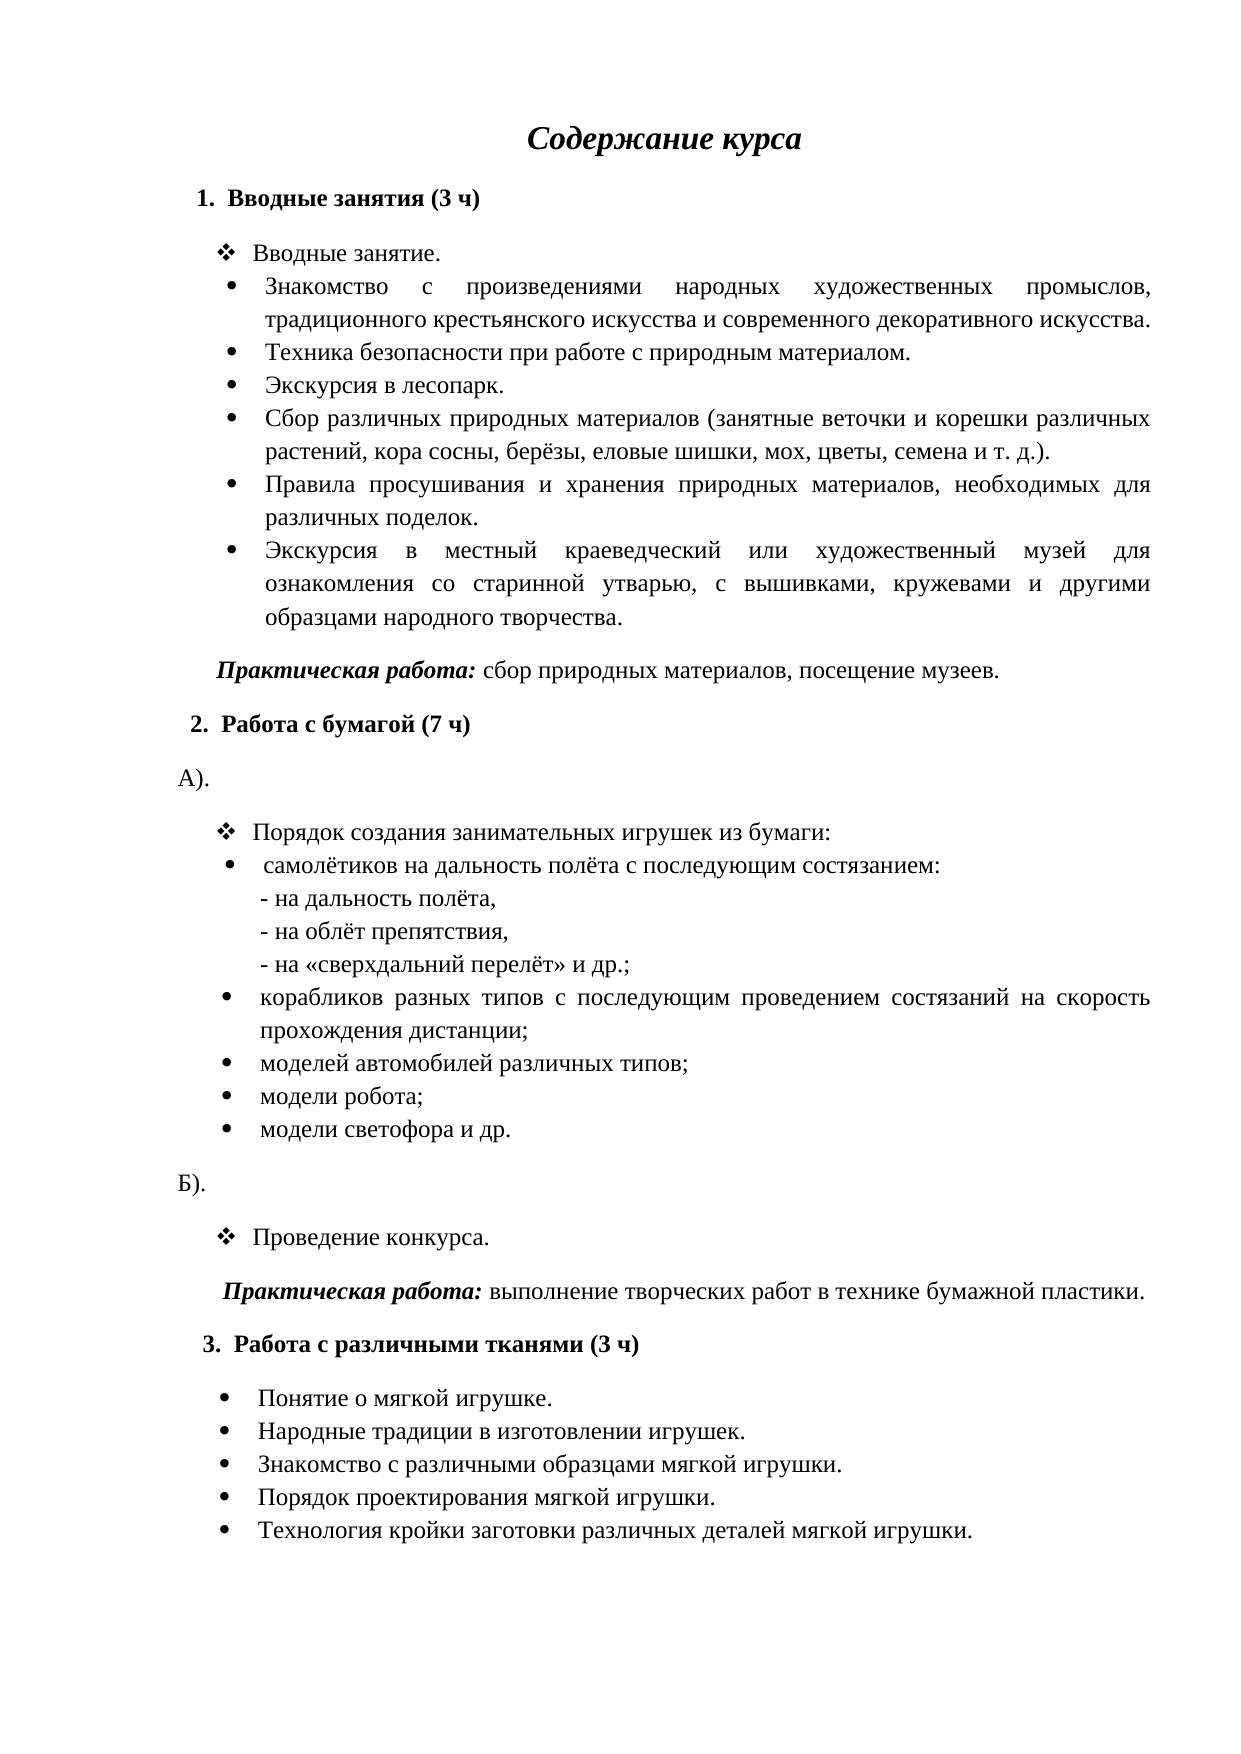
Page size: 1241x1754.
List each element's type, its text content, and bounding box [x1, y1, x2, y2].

text А). [177, 763, 1152, 792]
list Правила просушивания и хранения природных материалов, необходимых для различных поделок. [227, 469, 1152, 531]
text 2. Работа с бумагой (7 ч) [177, 709, 1152, 738]
list корабликов разных типов с последующим проведением состязаний на скорость прохождения дистанции; [222, 982, 1152, 1044]
list - на «сверхдальний перелёт» и др.; [260, 949, 1152, 978]
list самолётиков на дальность полёта с последующим состязанием: [226, 850, 1152, 879]
list Сбор различных природных материалов (занятные веточки и корешки различных растений, кора сосны, берёзы, еловые шишки, мох, цветы, семена и т. д.). [227, 403, 1152, 465]
list Экскурсия в лесопарк. [227, 370, 1152, 399]
text 3. Работа с различными тканями (3 ч) [177, 1329, 1152, 1358]
list модели светофора и др. [222, 1114, 1152, 1143]
list Технология кройки заготовки различных деталей мягкой игрушки. [220, 1516, 1152, 1544]
list Техника безопасности при работе с природным материалом. [227, 337, 1152, 366]
list Экскурсия в местный краеведческий или художественный музей для ознакомления со старинной утварью, с вышивками, кружевами и другими образцами народного творчества. [227, 536, 1152, 630]
list моделей автомобилей различных типов; [222, 1048, 1152, 1077]
list Вводные занятие. [215, 238, 1152, 267]
text Практическая работа: сбор природных материалов, посещение музеев. [185, 655, 1152, 684]
list Народные традиции в изготовлении игрушек. [220, 1416, 1152, 1445]
list Проведение конкурса. [215, 1222, 1152, 1251]
text 1. Вводные занятия (3 ч) [177, 183, 1152, 212]
list Порядок проектирования мягкой игрушки. [220, 1482, 1152, 1511]
list - на облёт препятствия, [260, 916, 1152, 945]
text Практическая работа: выполнение творческих работ в технике бумажной пластики. [185, 1276, 1152, 1304]
text Б). [177, 1168, 1152, 1197]
list модели робота; [222, 1081, 1152, 1110]
list Понятие о мягкой игрушке. [220, 1383, 1152, 1412]
list - на дальность полёта, [260, 883, 1152, 912]
list Порядок создания занимательных игрушек из бумаги: [215, 817, 1152, 846]
list Знакомство с произведениями народных художественных промыслов, традиционного крестьянского искусства и современного декоративного искусства. [227, 271, 1152, 333]
text Содержание курса [177, 118, 1152, 156]
list Знакомство с различными образцами мягкой игрушки. [220, 1449, 1152, 1478]
